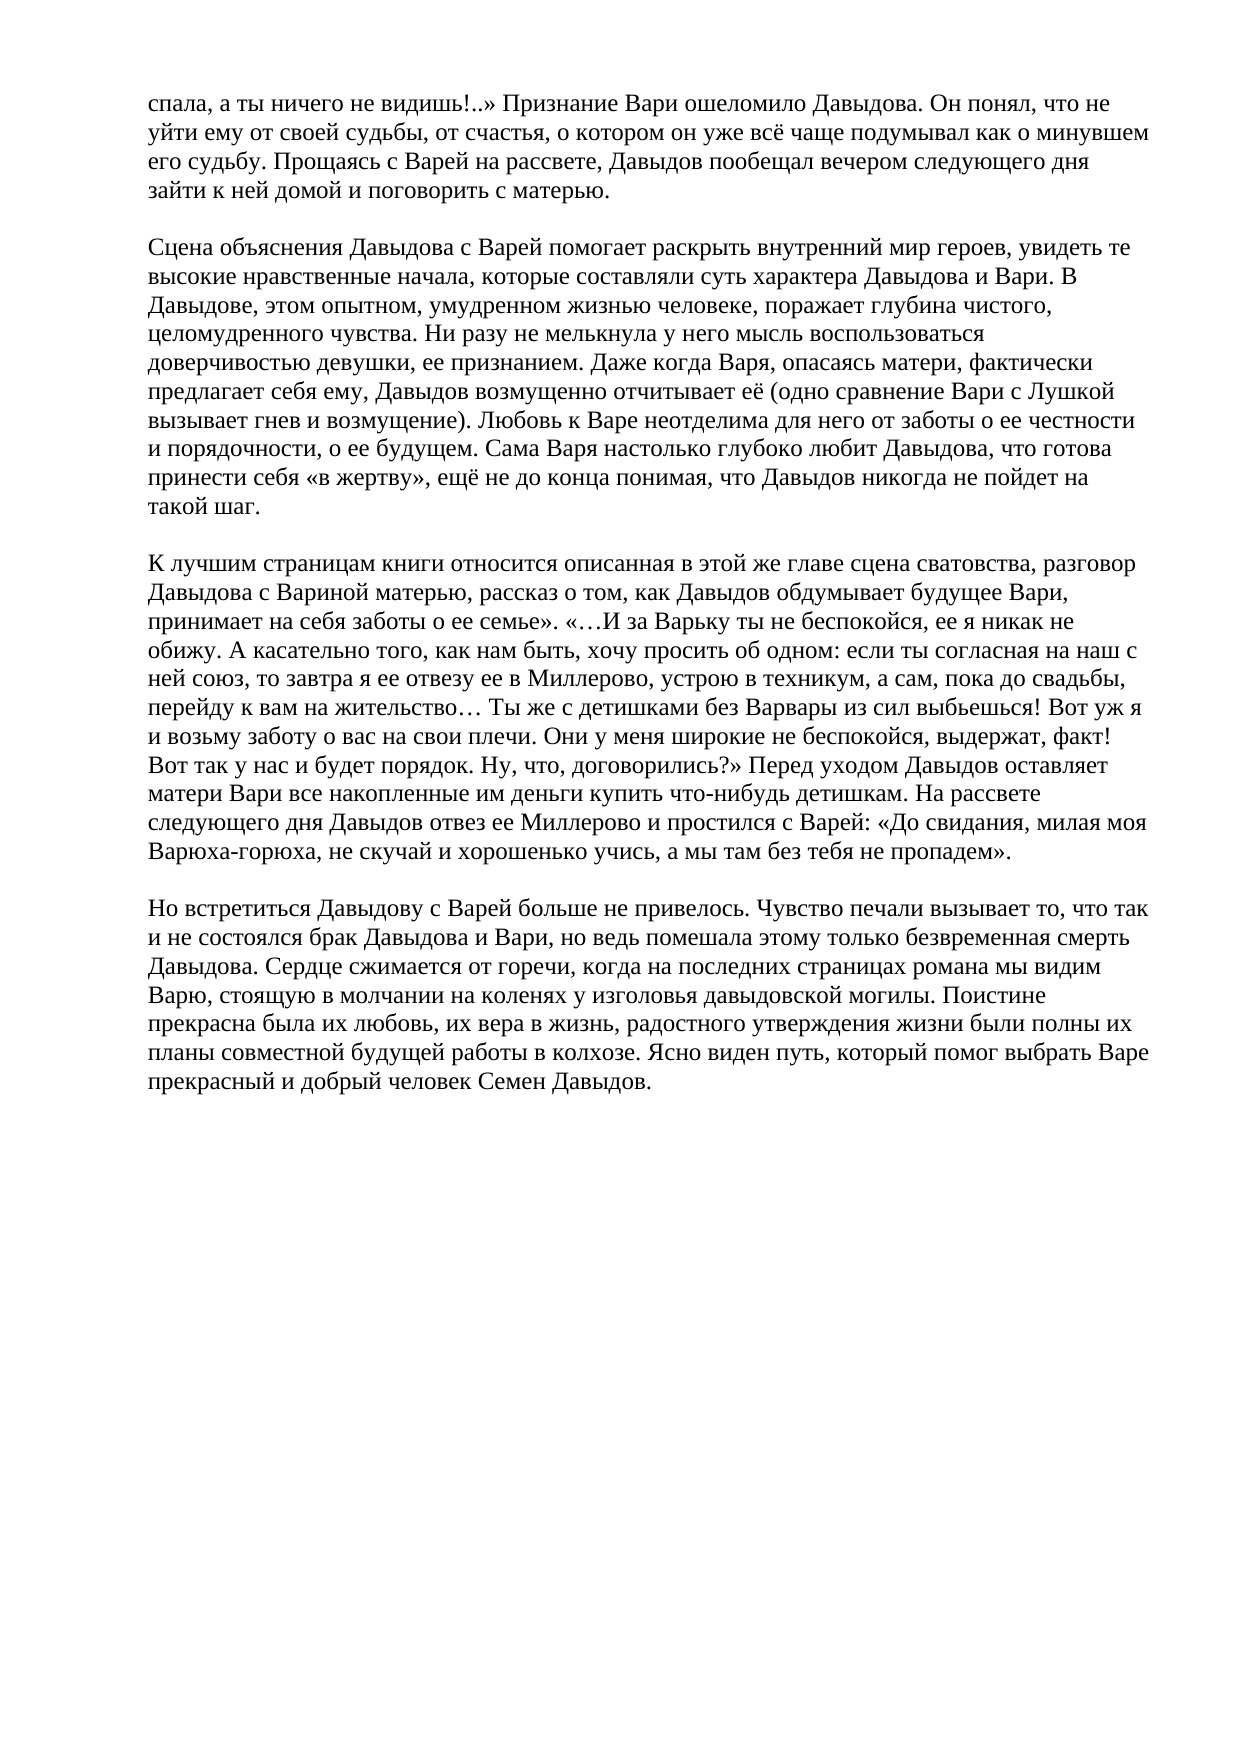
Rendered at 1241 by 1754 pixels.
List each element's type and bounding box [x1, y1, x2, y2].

text [148, 88, 1152, 1095]
